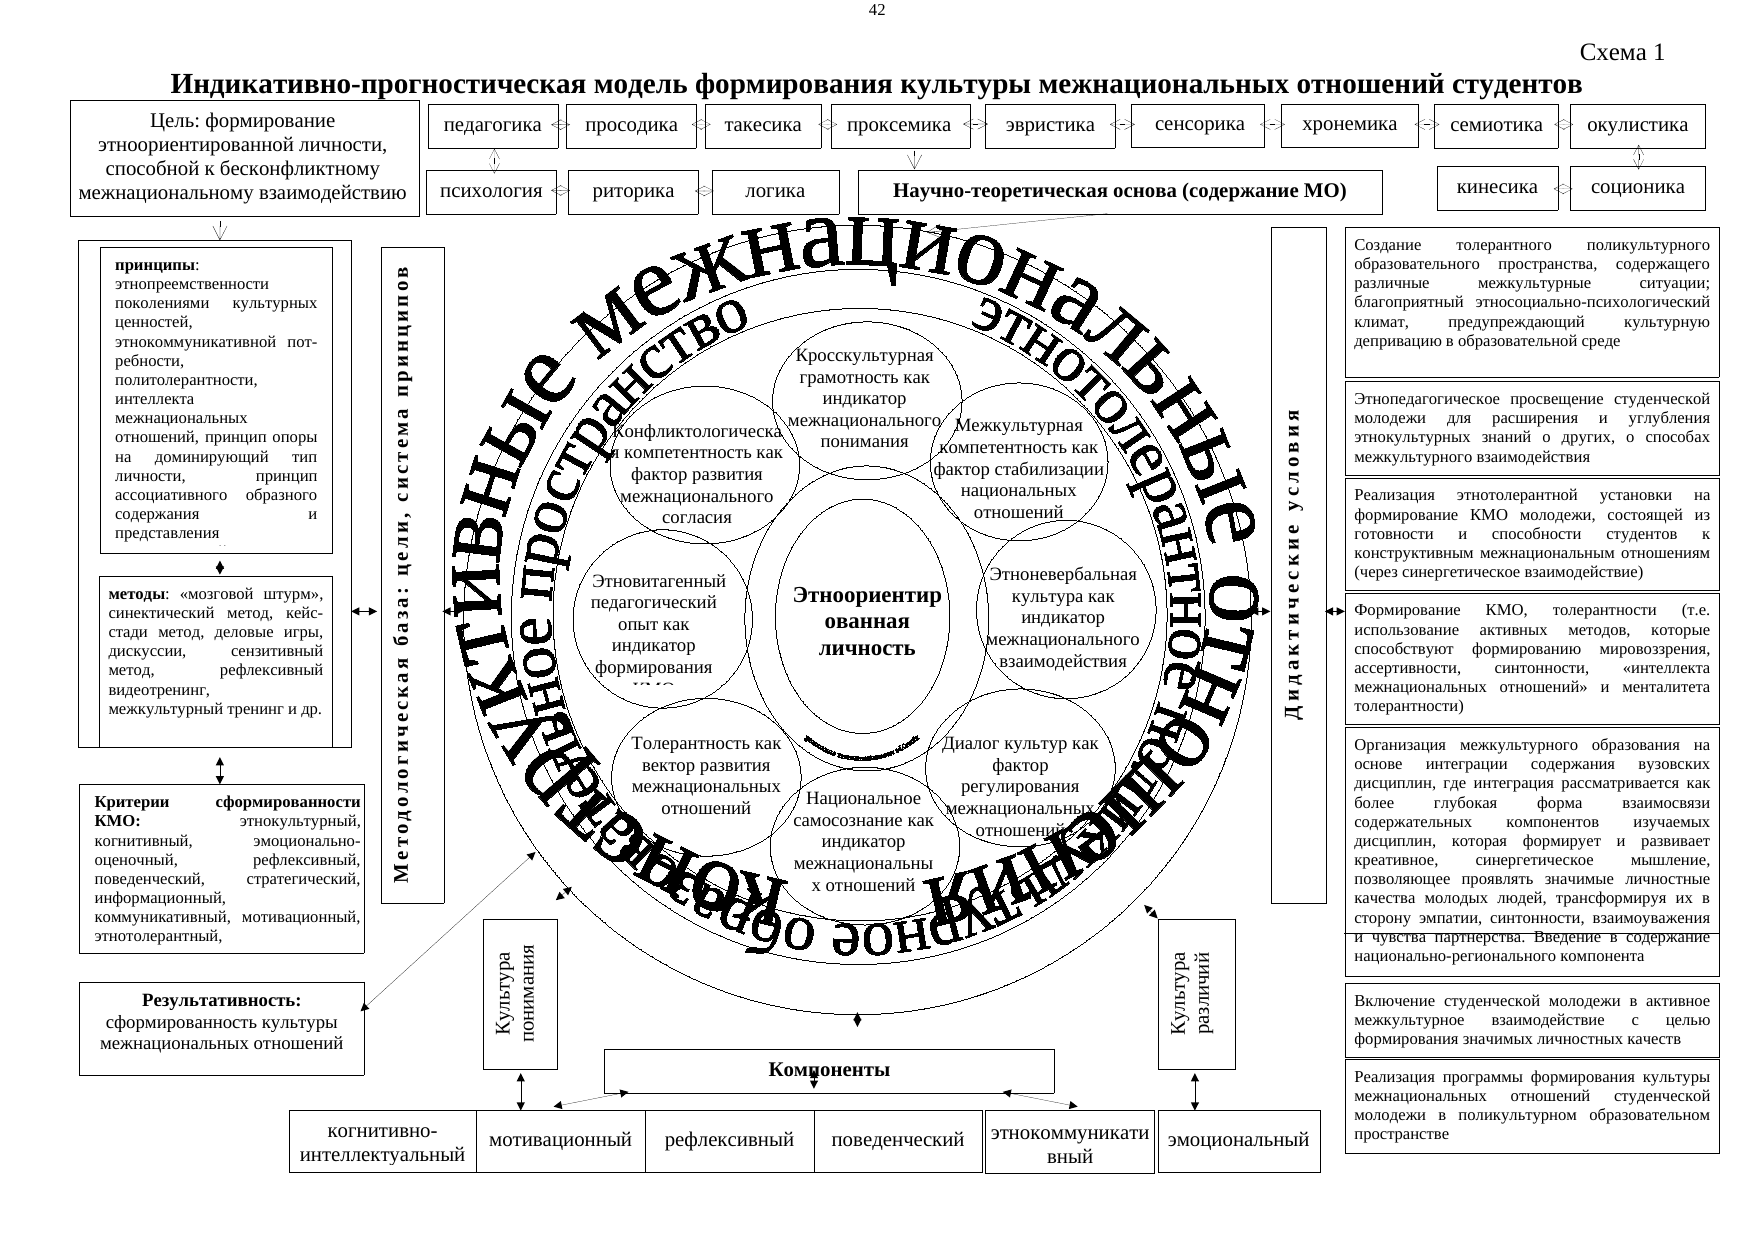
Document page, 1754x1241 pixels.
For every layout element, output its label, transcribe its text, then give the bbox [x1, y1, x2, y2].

text Схема 1 [89, 37, 1665, 66]
text Индикативно-прогностическая модель формирования культуры межнациональных отношений студентов [89, 66, 1665, 99]
